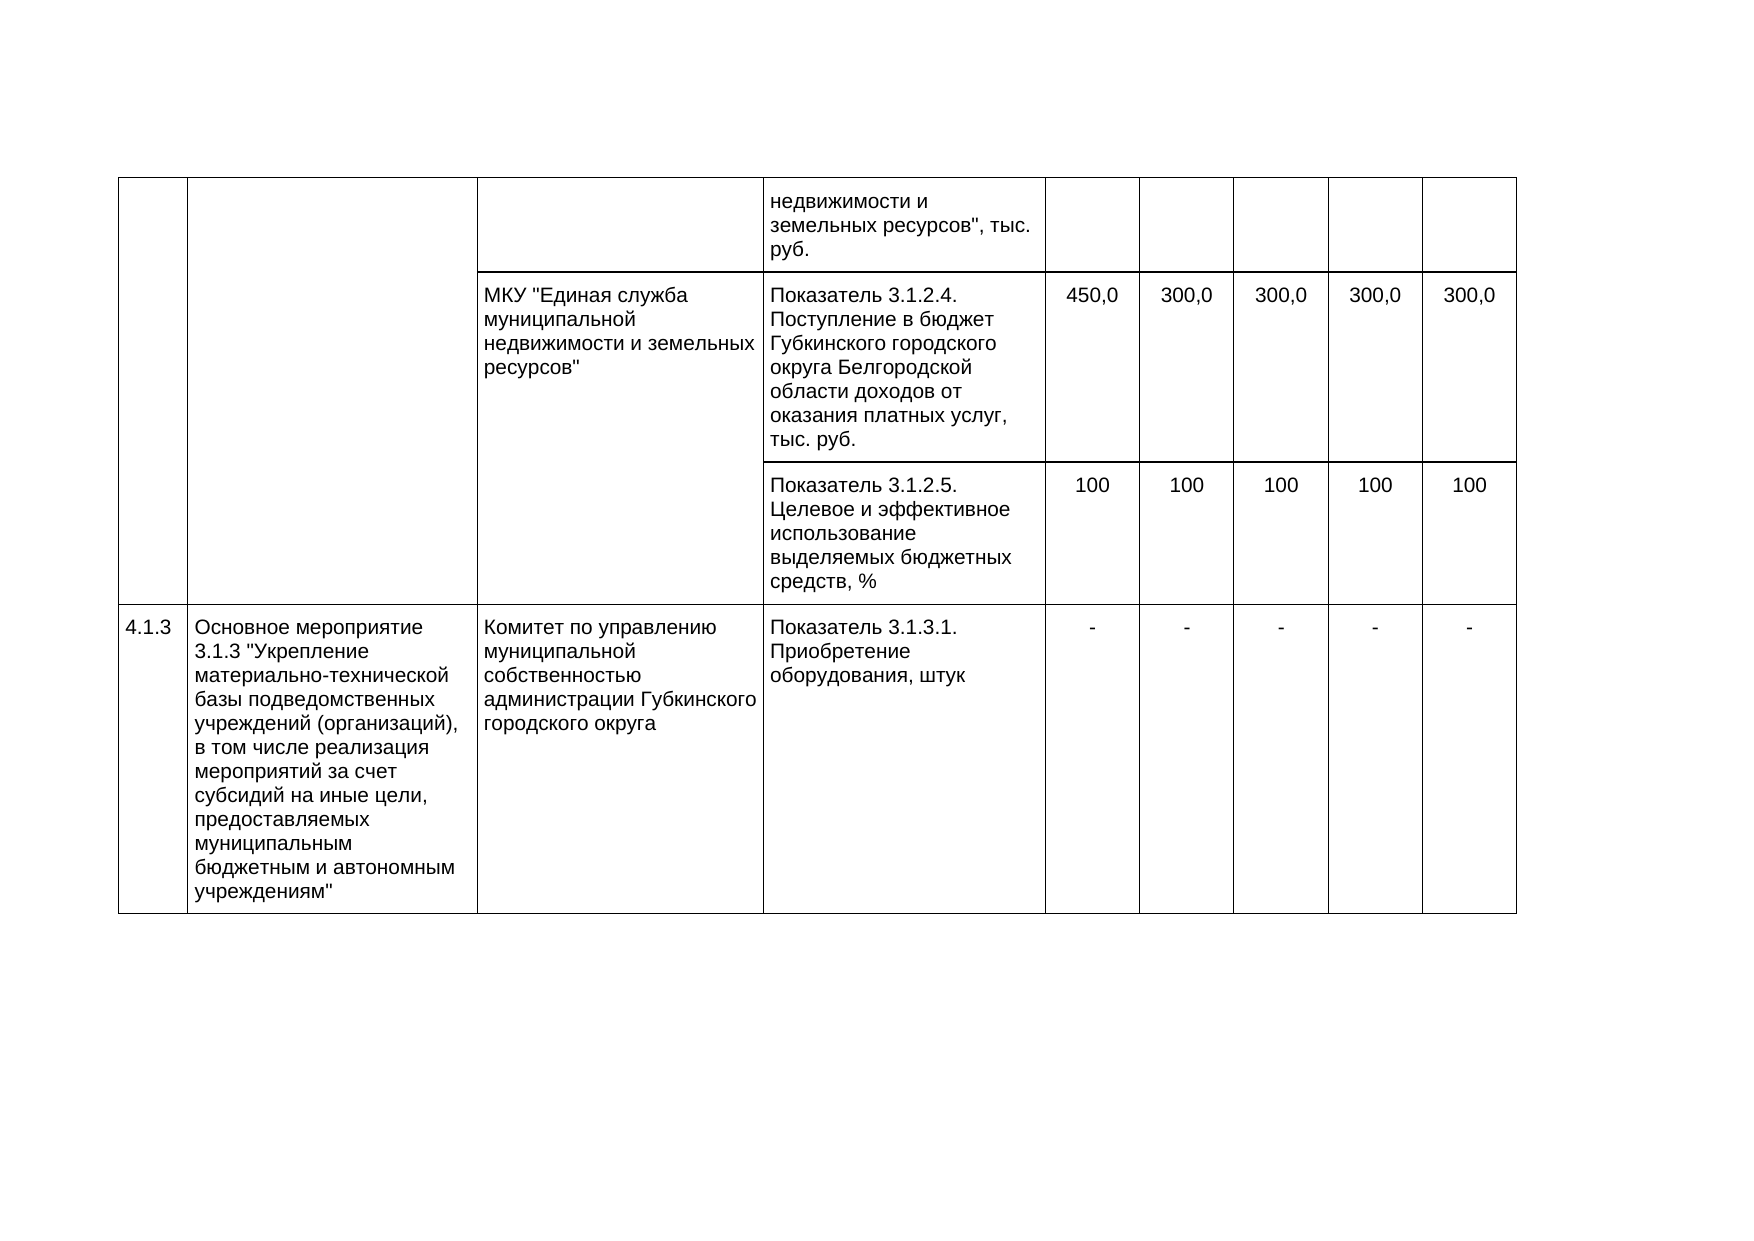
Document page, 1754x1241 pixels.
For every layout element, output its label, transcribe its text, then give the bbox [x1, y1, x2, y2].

table_cell - [1423, 178, 1516, 271]
table_cell 300,0 [1423, 273, 1516, 461]
table_cell Показатель 3.1.2.4. Поступление в бюджет Губкинского городского округа Белгородской области доходов от оказания платных услуг, тыс. руб. [764, 273, 1045, 461]
table_cell - [1329, 178, 1422, 271]
table_cell МКУ "Единая служба муниципальной недвижимости и земельных ресурсов" [478, 273, 763, 603]
table_cell 100 [1329, 463, 1422, 603]
table_cell 300,0 [1140, 273, 1233, 461]
table_cell 100 [1140, 463, 1233, 603]
table_cell - [1046, 178, 1139, 271]
table_cell 300,0 [1234, 273, 1328, 461]
table_cell 4.1.3 [119, 605, 187, 913]
table_cell - [1234, 178, 1328, 271]
table_cell - [1329, 605, 1422, 913]
table_cell 100 [1046, 463, 1139, 603]
table_cell - [1423, 605, 1516, 913]
table_cell Показатель 3.1.2.5. Целевое и эффективное использование выделяемых бюджетных средств, % [764, 463, 1045, 603]
table_cell - [1234, 605, 1328, 913]
table_cell - [1140, 605, 1233, 913]
table_cell 100 [1423, 463, 1516, 603]
table_cell 450,0 [1046, 273, 1139, 461]
table_cell 300,0 [1329, 273, 1422, 461]
table_cell 100 [1234, 463, 1328, 603]
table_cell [764, 178, 1045, 271]
table_cell Основное мероприятие 3.1.3 "Укрепление материально-технической базы подведомственных учреждений (организаций), в том числе реализация мероприятий за счет субсидий на иные цели, предоставляемых муниципальным бюджетным и автономным учреждениям" [188, 605, 477, 913]
table_cell - [1140, 178, 1233, 271]
table_cell Комитет по управлению муниципальной собственностью администрации Губкинского городского округа [478, 605, 763, 913]
table_cell - [1046, 605, 1139, 913]
table_cell Показатель 3.1.3.1. Приобретение оборудования, штук [764, 605, 1045, 913]
